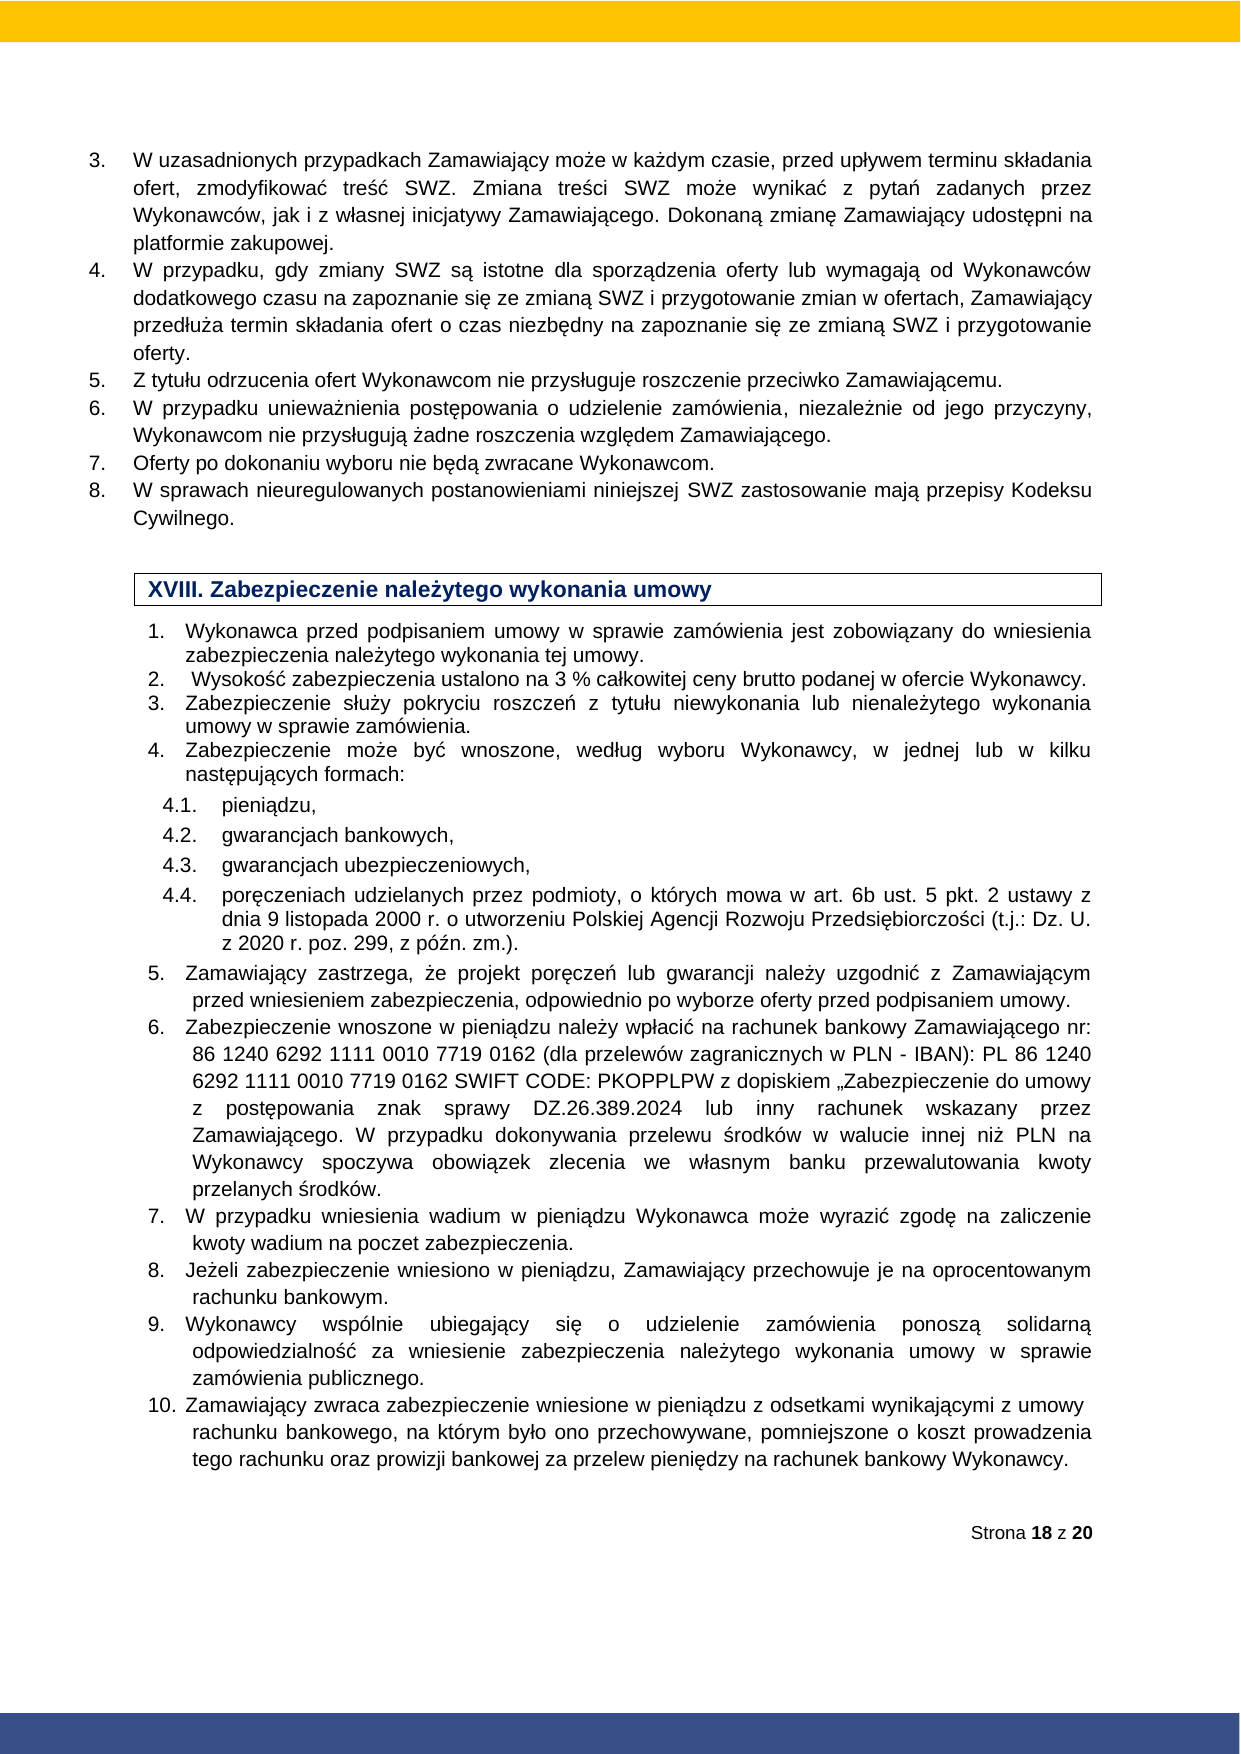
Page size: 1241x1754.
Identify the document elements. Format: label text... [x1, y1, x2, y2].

list pieniądzu, [162, 792, 1092, 816]
list W przypadku wniesienia wadium w pieniądzu Wykonawca może wyrazić zgodę na zaliczenie kwoty wadium na poczet zabezpieczenia. [148, 1204, 1092, 1255]
list Wykonawca przed podpisaniem umowy w sprawie zamówienia jest zobowiązany do wniesienia zabezpieczenia należytego wykonania tej umowy. [148, 618, 1092, 666]
list W przypadku unieważnienia postępowania o udzielenie zamówienia, niezależnie od jego przyczyny, Wykonawcom nie przysługują żadne roszczenia względem Zamawiającego. [89, 396, 1092, 447]
list Wysokość zabezpieczenia ustalono na 3 % całkowitej ceny brutto podanej w ofercie Wykonawcy. [148, 666, 1092, 690]
list Oferty po dokonaniu wyboru nie będą zwracane Wykonawcom. [89, 451, 1092, 475]
subtitle XVIII. Zabezpieczenie należytego wykonania umowy [135, 574, 1101, 605]
list poręczeniach udzielanych przez podmioty, o których mowa w art. 6b ust. 5 pkt. 2 ustawy z dnia 9 listopada 2000 r. o utworzeniu Polskiej Agencji Rozwoju Przedsiębiorczości (t.j.: Dz. U. z 2020 r. poz. 299, z późn. zm.). [162, 883, 1092, 955]
list gwarancjach bankowych, [162, 823, 1092, 847]
list Zabezpieczenie może być wnoszone, według wyboru Wykonawcy, w jednej lub w kilku następujących formach: [148, 738, 1092, 786]
list Zamawiający zwraca zabezpieczenie wniesione w pieniądzu z odsetkami wynikającymi z umowy rachunku bankowego, na którym było ono przechowywane, pomniejszone o koszt prowadzenia tego rachunku oraz prowizji bankowej za przelew pieniędzy na rachunek bankowy Wykonawcy. [148, 1393, 1092, 1471]
list Zabezpieczenie służy pokryciu roszczeń z tytułu niewykonania lub nienależytego wykonania umowy w sprawie zamówienia. [148, 690, 1092, 738]
list Wykonawcy wspólnie ubiegający się o udzielenie zamówienia ponoszą solidarną odpowiedzialność za wniesienie zabezpieczenia należytego wykonania umowy w sprawie zamówienia publicznego. [148, 1312, 1092, 1390]
list W uzasadnionych przypadkach Zamawiający może w każdym czasie, przed upływem terminu składania ofert, zmodyfikować treść SWZ. Zmiana treści SWZ może wynikać z pytań zadanych przez Wykonawców, jak i z własnej inicjatywy Zamawiającego. Dokonaną zmianę Zamawiający udostępni na platformie zakupowej. [89, 148, 1092, 255]
list gwarancjach ubezpieczeniowych, [162, 853, 1092, 877]
list Z tytułu odrzucenia ofert Wykonawcom nie przysługuje roszczenie przeciwko Zamawiającemu. [89, 368, 1092, 392]
list W przypadku, gdy zmiany SWZ są istotne dla sporządzenia oferty lub wymagają od Wykonawców dodatkowego czasu na zapoznanie się ze zmianą SWZ i przygotowanie zmian w ofertach, Zamawiający przedłuża termin składania ofert o czas niezbędny na zapoznanie się ze zmianą SWZ i przygotowanie oferty. [89, 258, 1092, 365]
list Zabezpieczenie wnoszone w pieniądzu należy wpłacić na rachunek bankowy Zamawiającego nr: 86 1240 6292 1111 0010 7719 0162 (dla przelewów zagranicznych w PLN - IBAN): PL 86 1240 6292 1111 0010 7719 0162 SWIFT CODE: PKOPPLPW z dopiskiem „Zabezpieczenie do umowy z postępowania znak sprawy DZ.26.389.2024 lub inny rachunek wskazany przez Zamawiającego. W przypadku dokonywania przelewu środków w walucie innej niż PLN na Wykonawcy spoczywa obowiązek zlecenia we własnym banku przewalutowania kwoty przelanych środków. [148, 1015, 1092, 1201]
list W sprawach nieuregulowanych postanowieniami niniejszej SWZ zastosowanie mają przepisy Kodeksu Cywilnego. [89, 478, 1092, 530]
list Jeżeli zabezpieczenie wniesiono w pieniądzu, Zamawiający przechowuje je na oprocentowanym rachunku bankowym. [148, 1258, 1092, 1309]
list Zamawiający zastrzega, że projekt poręczeń lub gwarancji należy uzgodnić z Zamawiającym przed wniesieniem zabezpieczenia, odpowiednio po wyborze oferty przed podpisaniem umowy. [148, 961, 1092, 1012]
